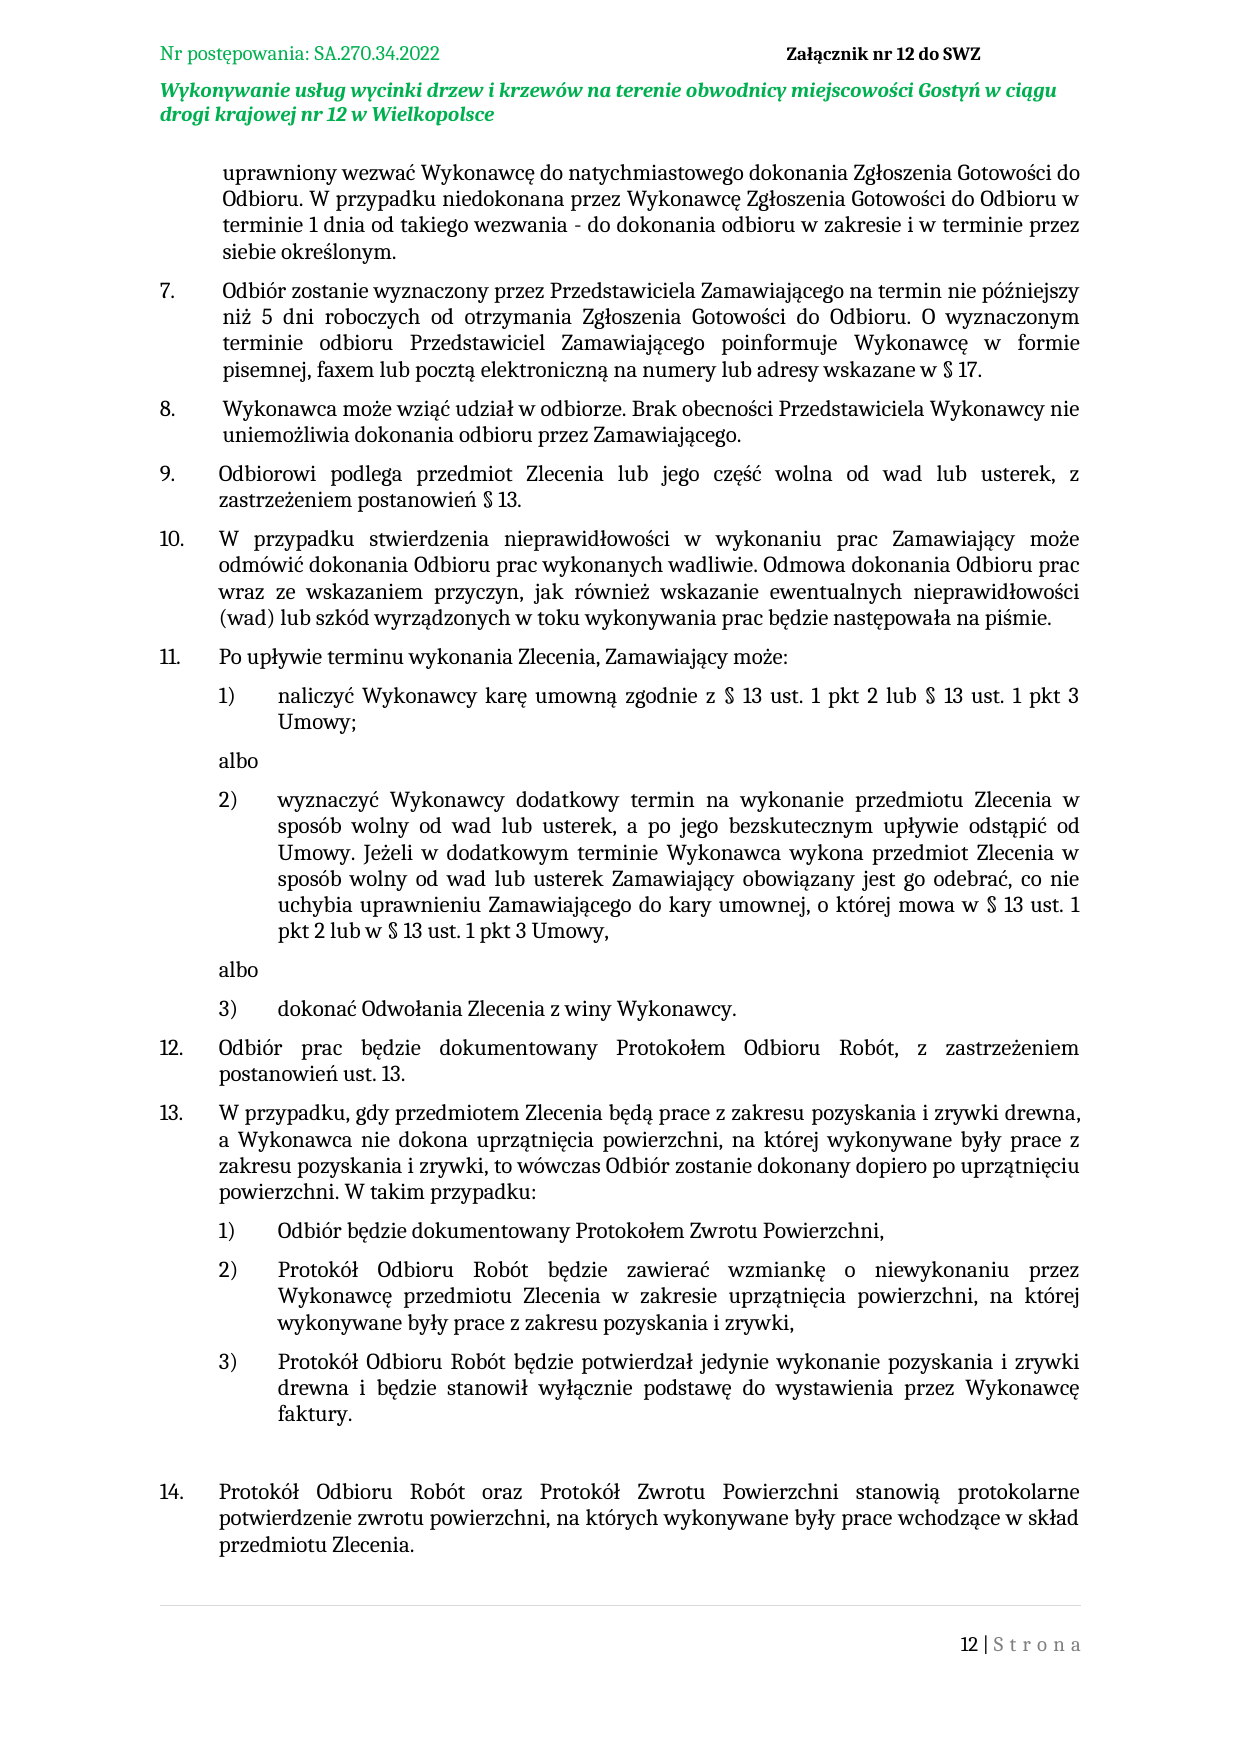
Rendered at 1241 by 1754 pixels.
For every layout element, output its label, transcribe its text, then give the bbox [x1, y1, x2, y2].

list wyznaczyć Wykonawcy dodatkowy termin na wykonanie przedmiotu Zlecenia w sposób wolny od wad lub usterek, a po jego bezskutecznym upływie odstąpić od Umowy. Jeżeli w dodatkowym terminie Wykonawca wykona przedmiot Zlecenia w sposób wolny od wad lub usterek Zamawiający obowiązany jest go odebrać, co nie uchybia uprawnieniu Zamawiającego do kary umownej, o której mowa w § 13 ust. 1 pkt 2 lub w § 13 ust. 1 pkt 3 Umowy, [218, 787, 1081, 945]
list naliczyć Wykonawcy karę umowną zgodnie z § 13 ust. 1 pkt 2 lub § 13 ust. 1 pkt 3 Umowy; [218, 682, 1081, 735]
list Odbiór będzie dokumentowany Protokołem Zwrotu Powierzchni, [218, 1218, 1081, 1244]
list Wykonawca może wziąć udział w odbiorze. Brak obecności Przedstawiciela Wykonawcy nie uniemożliwia dokonania odbioru przez Zamawiającego. [159, 395, 1081, 448]
list Odbiorowi podlega przedmiot Zlecenia lub jego część wolna od wad lub usterek, z zastrzeżeniem postanowień § 13. [159, 461, 1081, 513]
list W przypadku, gdy przedmiotem Zlecenia będą prace z zakresu pozyskania i zrywki drewna, a Wykonawca nie dokona uprzątnięcia powierzchni, na której wykonywane były prace z zakresu pozyskania i zrywki, to wówczas Odbiór zostanie dokonany dopiero po uprzątnięciu powierzchni. W takim przypadku: [159, 1100, 1081, 1206]
text albo [218, 957, 1081, 983]
text albo [218, 748, 1081, 774]
list Protokół Odbioru Robót będzie potwierdzał jedynie wykonanie pozyskania i zrywki drewna i będzie stanowił wyłącznie podstawę do wystawienia przez Wykonawcę faktury. [218, 1348, 1081, 1427]
list W przypadku stwierdzenia nieprawidłowości w wykonaniu prac Zamawiający może odmówić dokonania Odbioru prac wykonanych wadliwie. Odmowa dokonania Odbioru prac wraz ze wskazaniem przyczyn, jak również wskazanie ewentualnych nieprawidłowości (wad) lub szkód wyrządzonych w toku wykonywania prac będzie następowała na piśmie. [159, 526, 1081, 631]
list Odbiór prac będzie dokumentowany Protokołem Odbioru Robót, z zastrzeżeniem postanowień ust. 13. [159, 1035, 1081, 1088]
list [159, 159, 1081, 265]
list Protokół Odbioru Robót oraz Protokół Zwrotu Powierzchni stanowią protokolarne potwierdzenie zwrotu powierzchni, na których wykonywane były prace wchodzące w skład przedmiotu Zlecenia. [159, 1479, 1081, 1558]
list Po upływie terminu wykonania Zlecenia, Zamawiający może: [159, 644, 1081, 670]
list Protokół Odbioru Robót będzie zawierać wzmiankę o niewykonaniu przez Wykonawcę przedmiotu Zlecenia w zakresie uprzątnięcia powierzchni, na której wykonywane były prace z zakresu pozyskania i zrywki, [218, 1257, 1081, 1336]
list dokonać Odwołania Zlecenia z winy Wykonawcy. [218, 996, 1081, 1022]
list Odbiór zostanie wyznaczony przez Przedstawiciela Zamawiającego na termin nie późniejszy niż 5 dni roboczych od otrzymania Zgłoszenia Gotowości do Odbioru. O wyznaczonym terminie odbioru Przedstawiciel Zamawiającego poinformuje Wykonawcę w formie pisemnej, faxem lub pocztą elektroniczną na numery lub adresy wskazane w § 17. [159, 277, 1081, 383]
